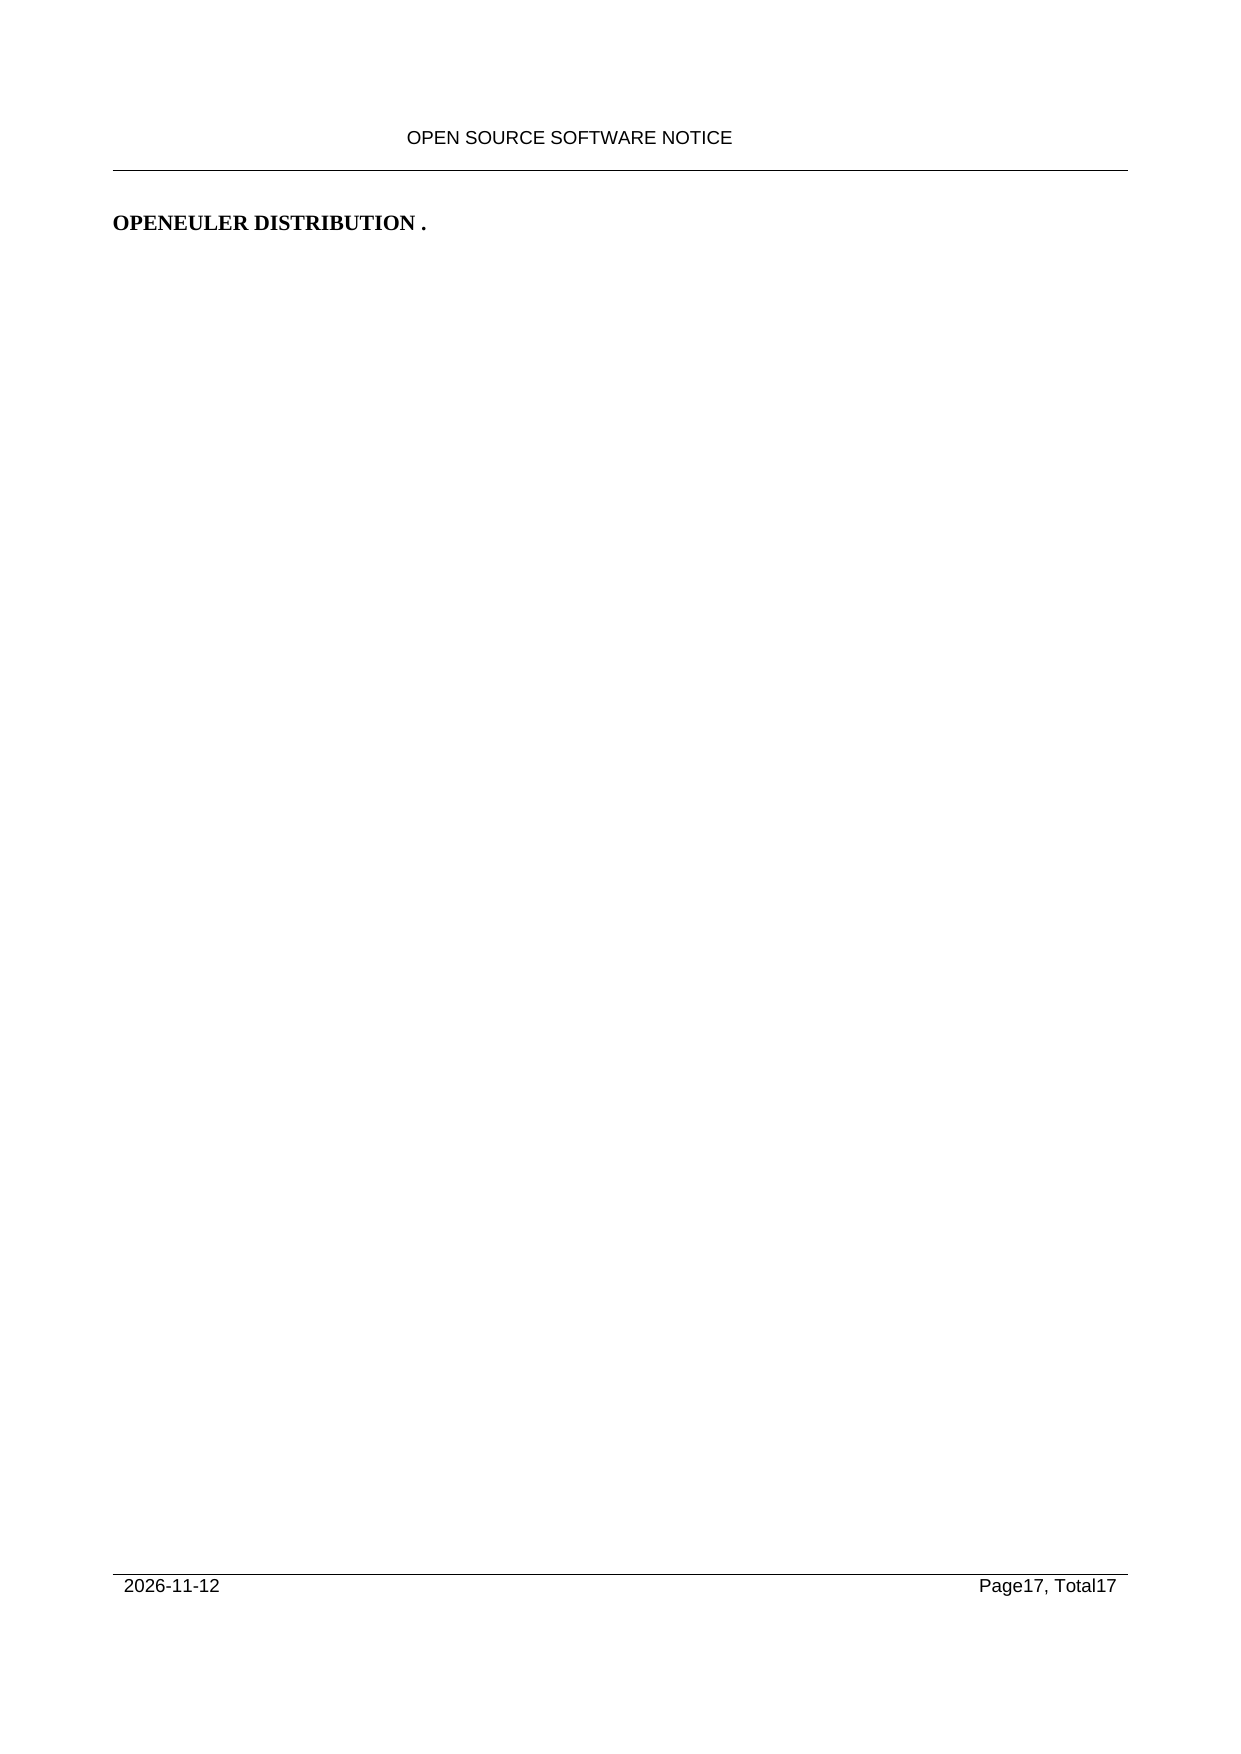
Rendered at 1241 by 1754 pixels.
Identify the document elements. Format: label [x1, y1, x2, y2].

text [112, 206, 1128, 239]
